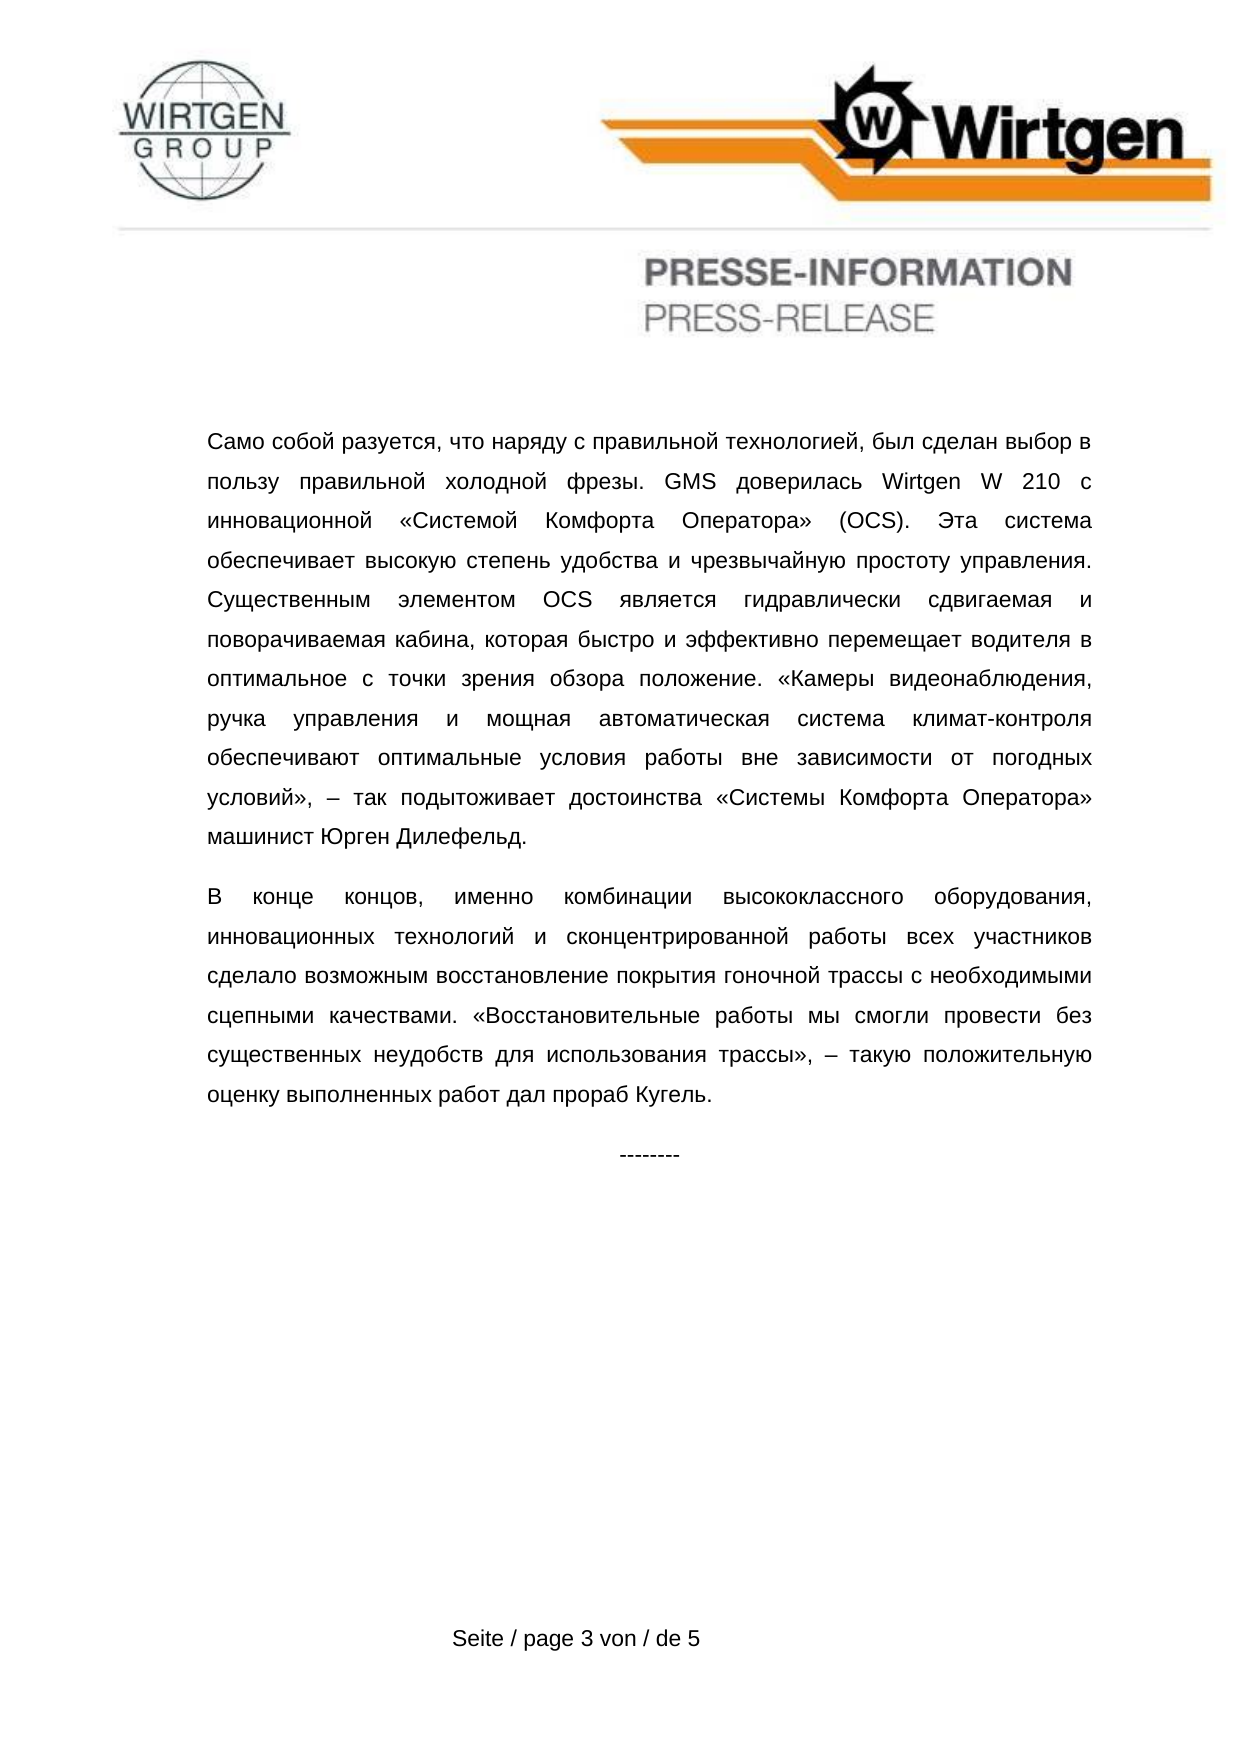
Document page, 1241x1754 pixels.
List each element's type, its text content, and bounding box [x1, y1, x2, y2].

text В конце концов, именно комбинации высококлассного оборудования, инновационных технологий и сконцентрированной работы всех участников сделало возможным восстановление покрытия гоночной трассы с необходимыми сцепными качествами. «Восстановительные работы мы смогли провести без существенных неудобств для использования трассы», – такую положительную оценку выполненных работ дал прораб Кугель. [207, 883, 1093, 1107]
text Само собой разуется, что наряду с правильной технологией, был сделан выбор в пользу правильной холодной фрезы. GMS доверилась Wirtgen W 210 с инновационной «Системой Комфорта Оператора» (OCS). Эта система обеспечивает высокую степень удобства и чрезвычайную простоту управления. Существенным элементом OCS является гидравлически сдвигаемая и поворачиваемая кабина, которая быстро и эффективно перемещает водителя в оптимальное с точки зрения обзора положение. «Камеры видеонаблюдения, ручка управления и мощная автоматическая система климат-контроля обеспечивают оптимальные условия работы вне зависимости от погодных условий», – так подытоживает достоинства «Системы Комфорта Оператора» машинист Юрген Дилефельд. [207, 428, 1093, 849]
text -------- [207, 1141, 1093, 1167]
picture [0, 0, 1239, 369]
